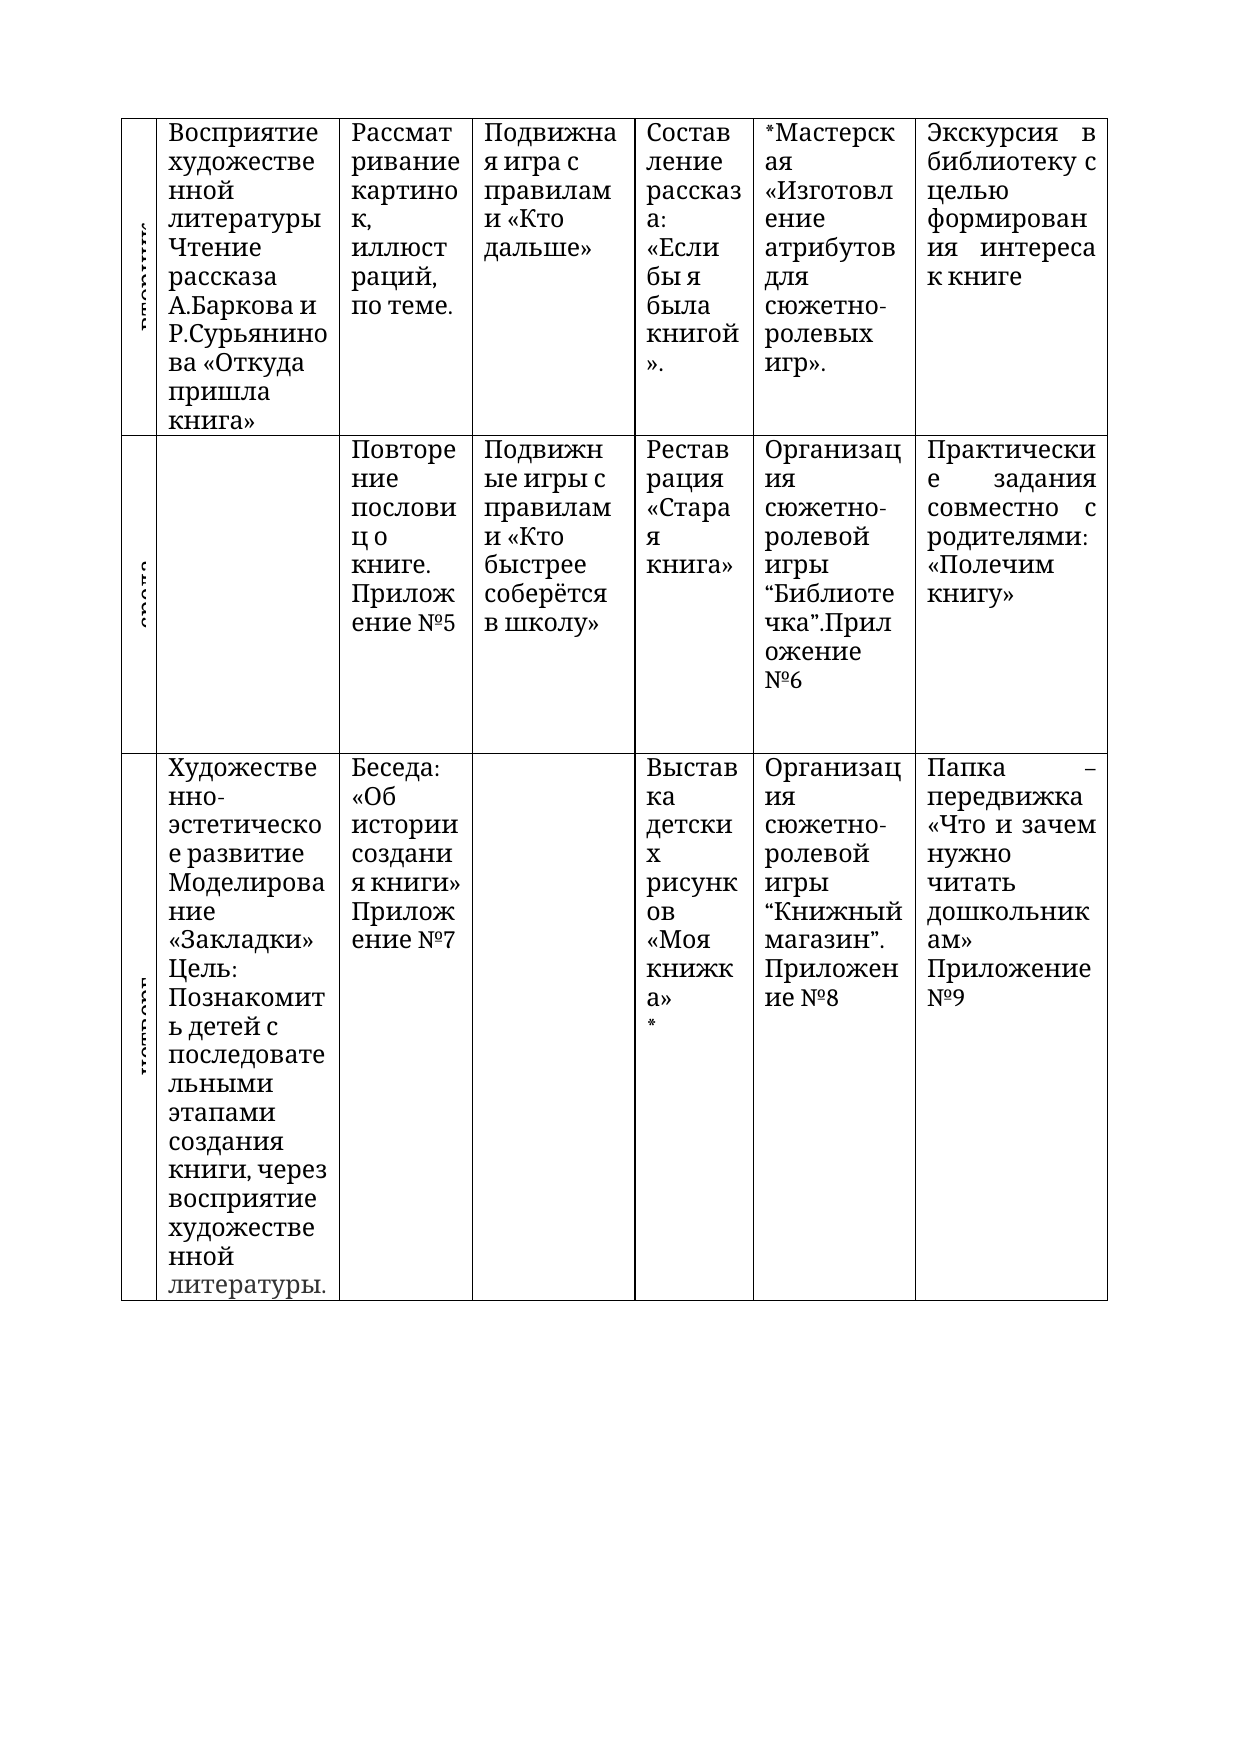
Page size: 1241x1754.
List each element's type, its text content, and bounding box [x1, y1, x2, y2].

table_cell Восприятие художественной литературы Чтение рассказа А.Баркова и Р.Сурьянинова «Откуда пришла книга» [157, 119, 339, 435]
table_cell Подвижные игры с правилами «Кто быстрее соберётся в школу» [473, 436, 634, 753]
table_cell четверг [122, 754, 156, 1300]
table_cell Беседа: «Об истории создания книги» Приложение №7 [340, 754, 472, 1300]
table_cell Реставрация «Старая книга» [636, 436, 753, 753]
table_cell [473, 754, 634, 1300]
table_cell вторник [122, 119, 156, 435]
table_cell Художественно-эстетическое развитие Моделирование «Закладки» Цель: Познакомить детей с последовательными этапами создания книги, через восприятие художественной литературы. [157, 754, 339, 1300]
table_cell Практические задания совместно с родителями: «Полечим книгу» [916, 436, 1107, 753]
table_cell Повторение пословиц о книге. Приложение №5 [340, 436, 472, 753]
table_cell Рассматривание картинок, иллюстраций, по теме. [340, 119, 472, 435]
table_cell Папка – передвижка «Что и зачем нужно читать дошкольникам» Приложение №9 [916, 754, 1107, 1300]
table_cell Подвижная игра с правилами «Кто дальше» [473, 119, 634, 435]
table_cell *Мастерская «Изготовление атрибутов для сюжетно-ролевых игр». [754, 119, 915, 435]
table_cell [157, 436, 339, 753]
table_cell Организация сюжетно-ролевой игры “Библиотечка”.Приложение №6 [754, 436, 915, 753]
table_cell Организация сюжетно-ролевой игры “Книжный магазин”. Приложение №8 [754, 754, 915, 1300]
table_cell среда [122, 436, 156, 753]
table_cell Выставка детских рисунков «Моя книжка» * [636, 754, 753, 1300]
table_cell Экскурсия в библиотеку с целью формирования интереса к книге [916, 119, 1107, 435]
table_cell Составление рассказа: «Если бы я была книгой». [636, 119, 753, 435]
